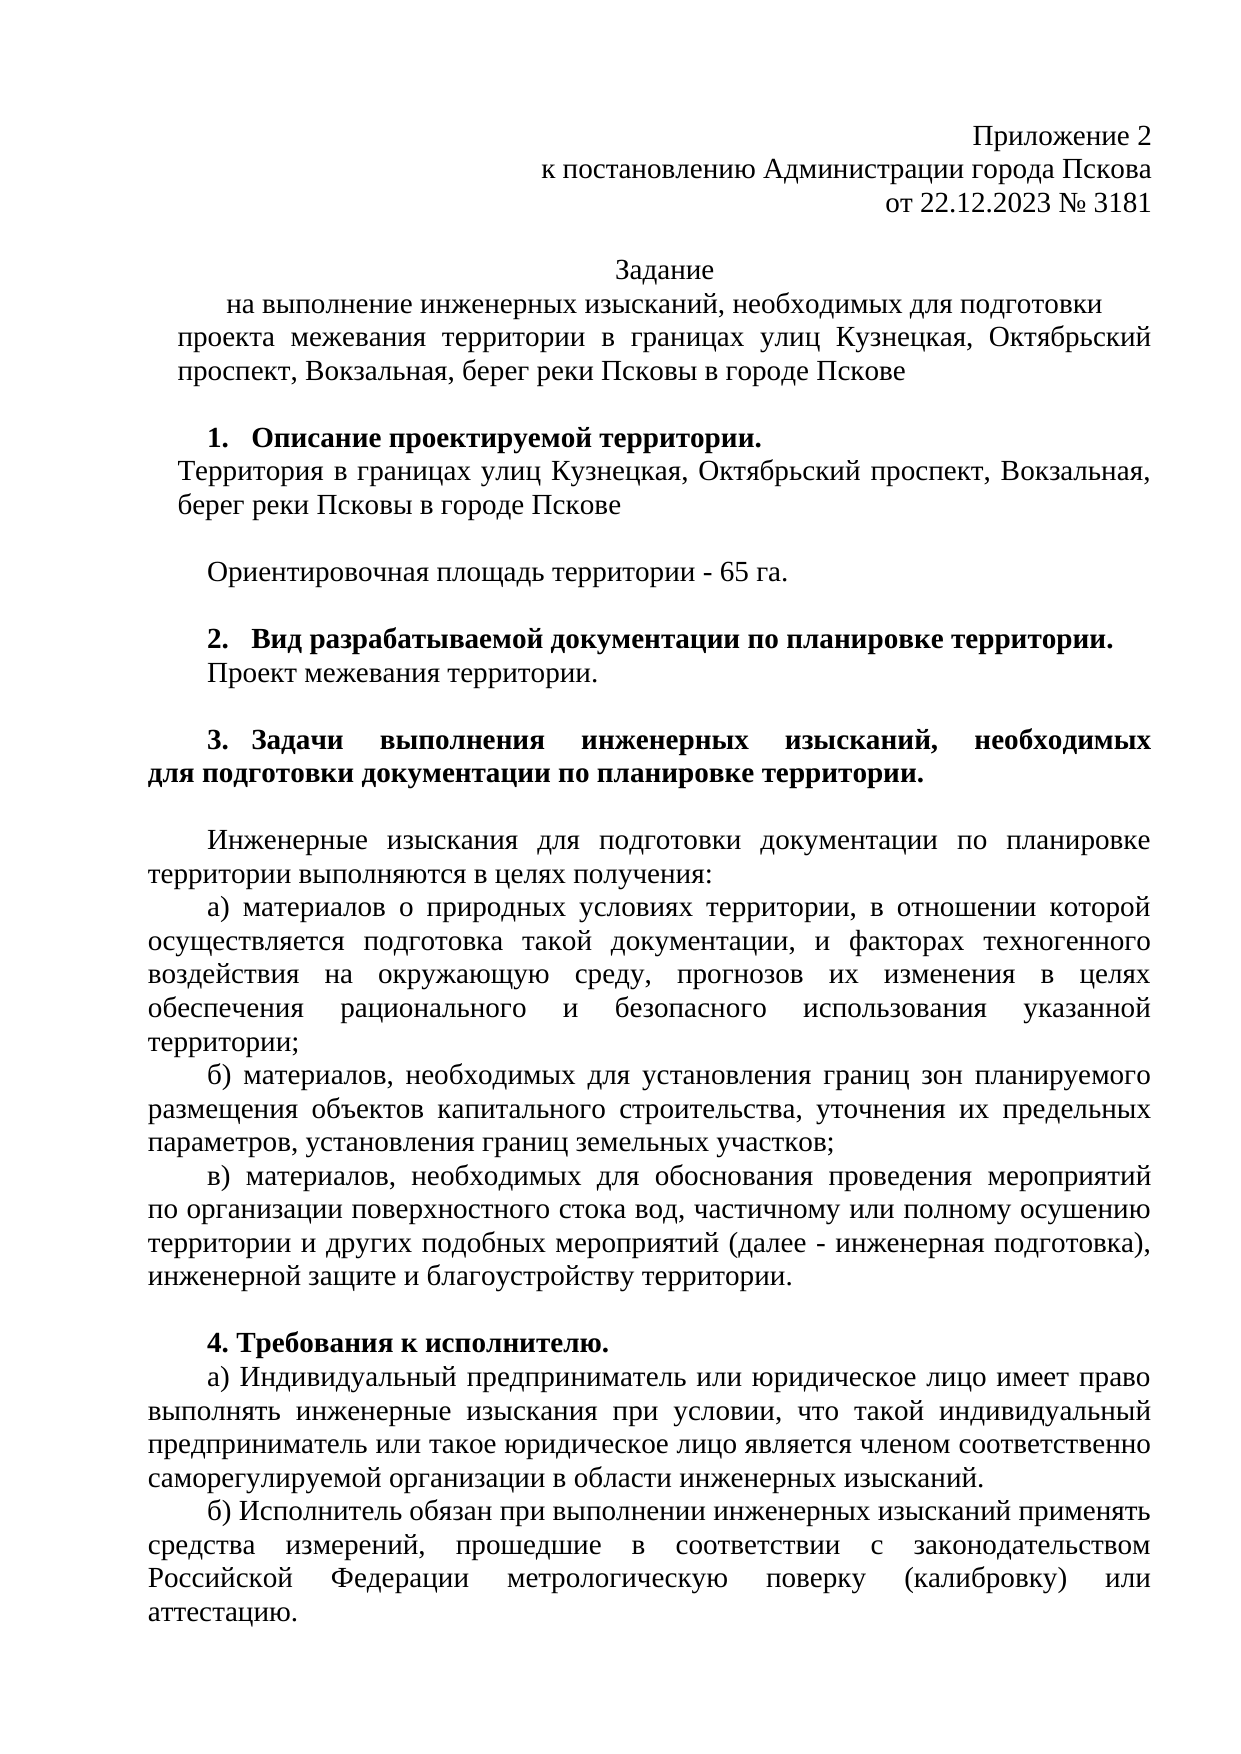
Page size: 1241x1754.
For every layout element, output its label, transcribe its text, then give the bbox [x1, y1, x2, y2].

list Задачи выполнения инженерных изысканий, необходимых для подготовки документации по планировке территории. [148, 722, 1152, 789]
list Вид разрабатываемой документации по планировке территории. [148, 621, 1152, 655]
text Приложение 2 [177, 118, 1152, 152]
text б) материалов, необходимых для установления границ зон планируемого размещения объектов капитального строительства, уточнения их предельных параметров, установления границ земельных участков; [148, 1057, 1152, 1158]
text Ориентировочная площадь территории - 65 га. [148, 554, 1152, 588]
text Инженерные изыскания для подготовки документации по планировке территории выполняются в целях получения: [148, 822, 1152, 889]
text на выполнение инженерных изысканий, необходимых для подготовки [177, 286, 1152, 319]
text в) материалов, необходимых для обоснования проведения мероприятий по организации поверхностного стока вод, частичному или полному осушению территории и других подобных мероприятий (далее - инженерная подготовка), инженерной защите и благоустройству территории. [148, 1158, 1152, 1292]
text б) Исполнитель обязан при выполнении инженерных изысканий применять средства измерений, прошедшие в соответствии с законодательством Российской Федерации метрологическую поверку (калибровку) или аттестацию. [148, 1493, 1152, 1627]
text 4. Требования к исполнителю. [148, 1326, 1152, 1359]
text Проект межевания территории. [148, 655, 1152, 688]
text к постановлению Администрации города Пскова [177, 152, 1152, 185]
list Описание проектируемой территории. [148, 420, 1152, 453]
text проекта межевания территории в границах улиц Кузнецкая, Октябрьский проспект, Вокзальная, берег реки Псковы в городе Пскове [177, 319, 1152, 386]
text от 22.12.2023 № 3181 [177, 185, 1152, 219]
text Задание [177, 252, 1152, 286]
text а) Индивидуальный предприниматель или юридическое лицо имеет право выполнять инженерные изыскания при условии, что такой индивидуальный предприниматель или такое юридическое лицо является членом соответственно саморегулируемой организации в области инженерных изысканий. [148, 1359, 1152, 1493]
text Территория в границах улиц Кузнецкая, Октябрьский проспект, Вокзальная, берег реки Псковы в городе Пскове [177, 453, 1152, 521]
text а) материалов о природных условиях территории, в отношении которой осуществляется подготовка такой документации, и факторах техногенного воздействия на окружающую среду, прогнозов их изменения в целях обеспечения рационального и безопасного использования указанной территории; [148, 889, 1152, 1057]
